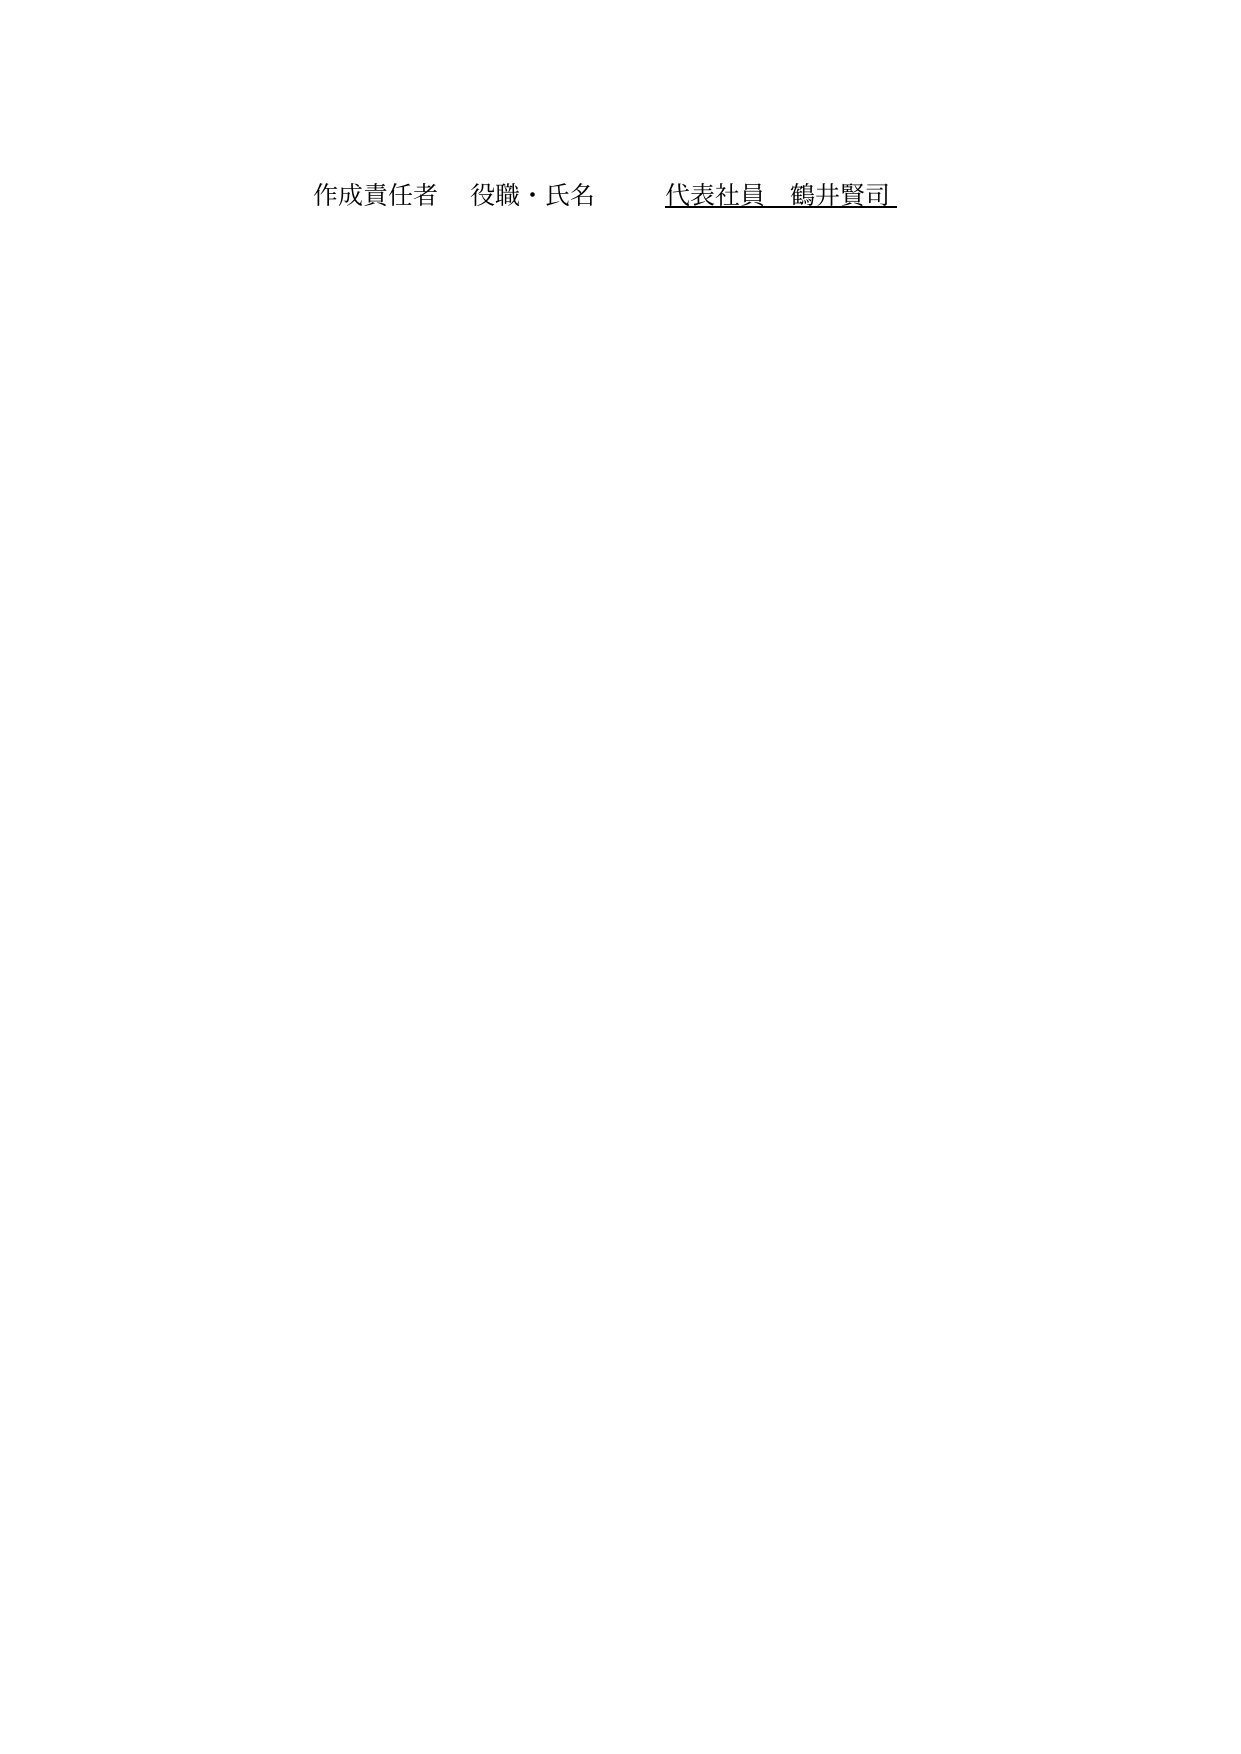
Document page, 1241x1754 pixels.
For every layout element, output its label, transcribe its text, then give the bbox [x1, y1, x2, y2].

text 作成責任者 役職・氏名 代表社員 鶴井賢司 [89, 160, 1152, 227]
